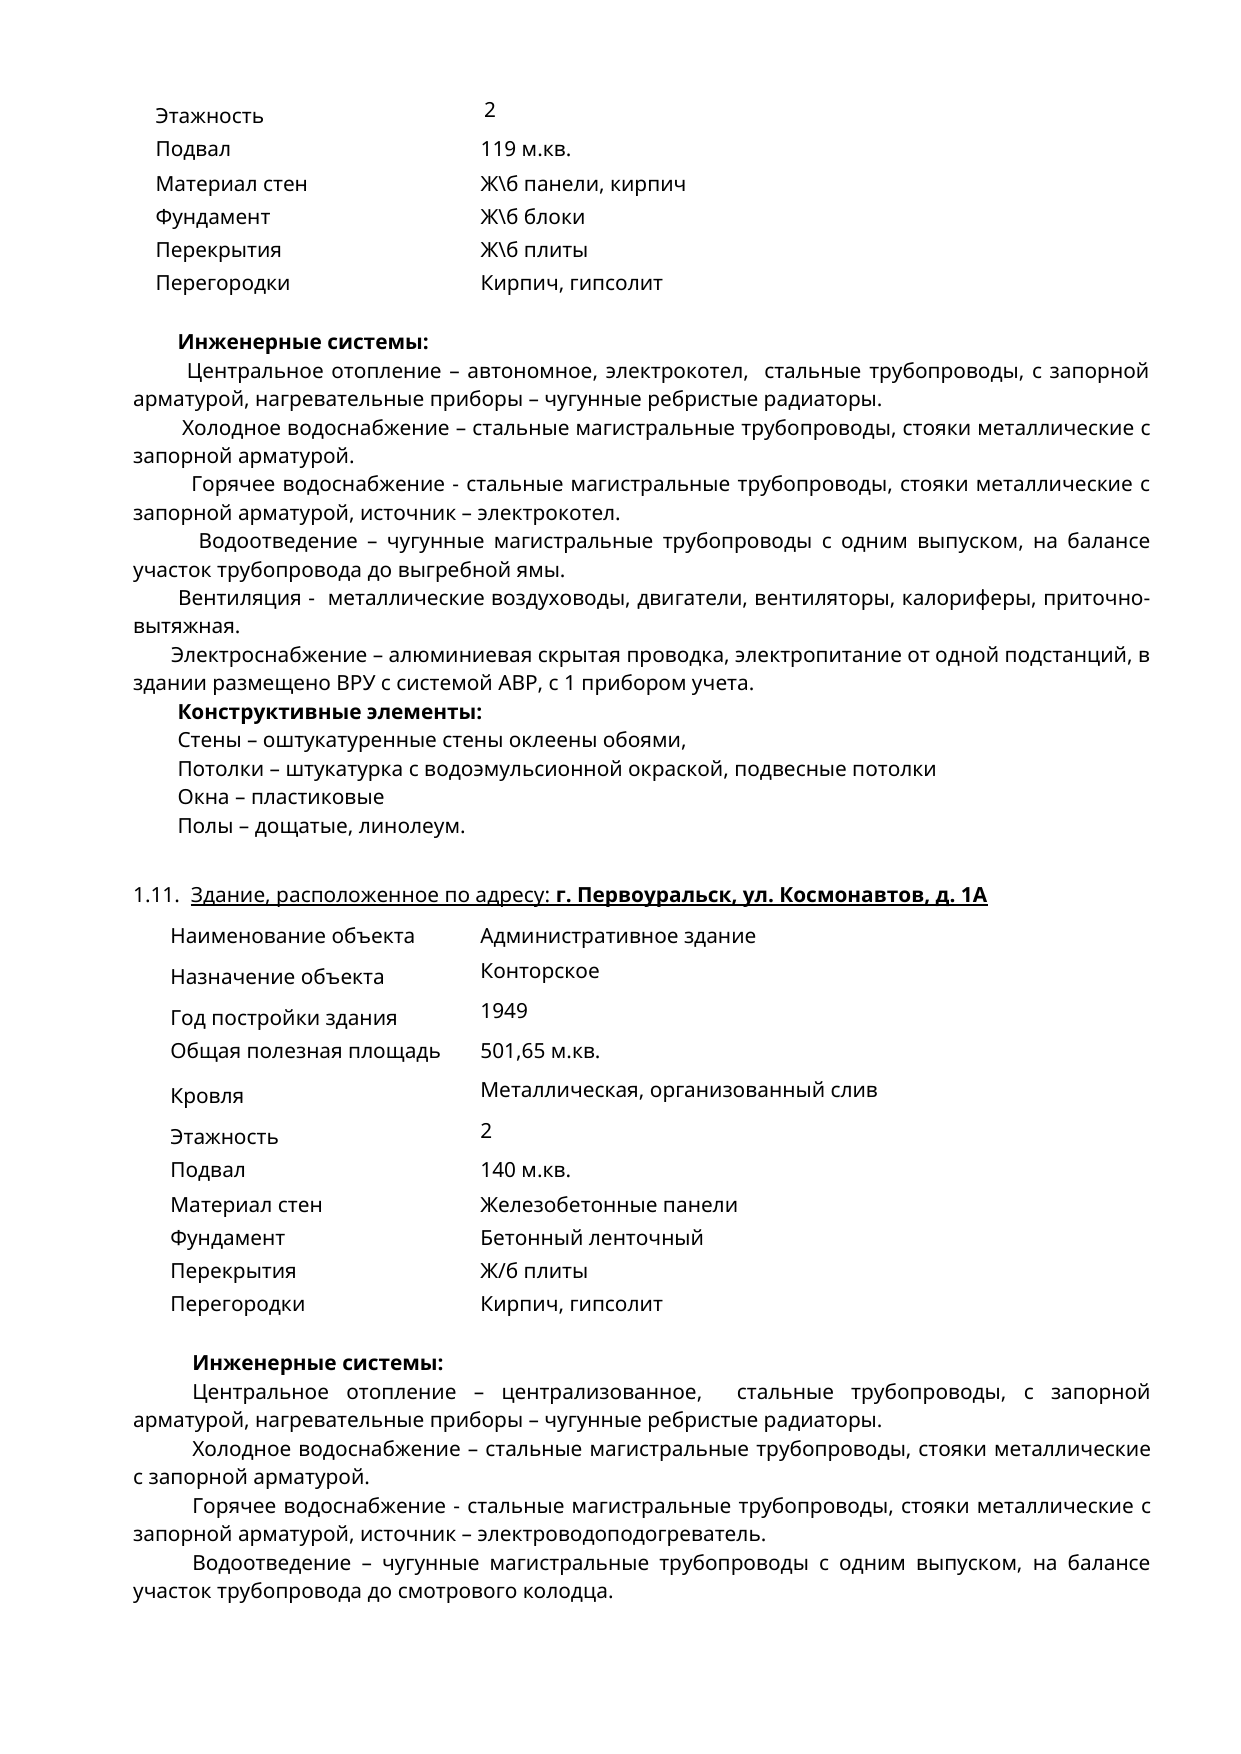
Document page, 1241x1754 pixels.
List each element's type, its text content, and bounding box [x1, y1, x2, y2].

table_cell Назначение объекта [159, 950, 469, 990]
text Водоотведение – чугунные магистральные трубопроводы с одним выпуском, на балансе участок трубопровода до смотрового колодца. [133, 1548, 1152, 1604]
table_cell Фундамент [159, 1221, 469, 1254]
table_cell Ж/б плиты [469, 1254, 956, 1287]
table_cell 2 [469, 1110, 956, 1151]
table_cell Перекрытия [159, 1254, 469, 1287]
text Центральное отопление – централизованное, стальные трубопроводы, с запорной арматурой, нагревательные приборы – чугунные ребристые радиаторы. [133, 1377, 1152, 1434]
text Горячее водоснабжение - стальные магистральные трубопроводы, стояки металлические с запорной арматурой, источник – электрокотел. [133, 469, 1152, 526]
table_cell Общая полезная площадь [159, 1031, 469, 1069]
table_cell 119 м.кв. [469, 130, 956, 167]
table_cell Фундамент [144, 200, 469, 233]
table_cell Перегородки [159, 1287, 469, 1320]
table_cell Кирпич, гипсолит [469, 1287, 956, 1320]
table_cell Кирпич, гипсолит [469, 266, 956, 299]
text Вентиляция - металлические воздуховоды, двигатели, вентиляторы, калориферы, приточно-вытяжная. [133, 583, 1152, 640]
table_cell Кровля [159, 1069, 469, 1110]
text Потолки – штукатурка с водоэмульсионной окраской, подвесные потолки [177, 754, 1152, 782]
text Холодное водоснабжение – стальные магистральные трубопроводы, стояки металлические с запорной арматурой. [133, 1434, 1152, 1491]
text Окна – пластиковые [177, 782, 1152, 811]
table_cell Ж\б плиты [469, 233, 956, 266]
table_cell Перегородки [144, 266, 469, 299]
text Конструктивные элементы: [177, 697, 1152, 725]
table_cell Бетонный ленточный [469, 1221, 956, 1254]
table_cell Перекрытия [144, 233, 469, 266]
table_cell Подвал [159, 1151, 469, 1188]
table_cell Ж\б панели, кирпич [469, 167, 956, 200]
table_cell Год постройки здания [159, 990, 469, 1031]
table_cell 2 [469, 89, 956, 129]
text Инженерные системы: [133, 1348, 1152, 1377]
table_cell 1949 [469, 990, 956, 1031]
table_cell 501,65 м.кв. [469, 1031, 956, 1069]
table_cell Конторское [469, 950, 956, 990]
table_cell Железобетонные панели [469, 1189, 956, 1221]
table_cell Подвал [144, 130, 469, 167]
text Полы – дощатые, линолеум. [177, 811, 1152, 839]
table_cell 140 м.кв. [469, 1151, 956, 1188]
table_cell Материал стен [159, 1189, 469, 1221]
table_cell Материал стен [144, 167, 469, 200]
table_cell Металлическая, организованный слив [469, 1069, 956, 1110]
table_cell Этажность [159, 1110, 469, 1151]
text Центральное отопление – автономное, электрокотел, стальные трубопроводы, с запорной арматурой, нагревательные приборы – чугунные ребристые радиаторы. [133, 356, 1152, 413]
text Инженерные системы: [177, 327, 1152, 356]
table_header Наименование объекта [159, 909, 469, 949]
text Стены – оштукатуренные стены оклеены обоями, [177, 725, 1152, 754]
table_header Административное здание [469, 909, 956, 949]
table_cell Этажность [144, 89, 469, 129]
table_cell Ж\б блоки [469, 200, 956, 233]
text Горячее водоснабжение - стальные магистральные трубопроводы, стояки металлические с запорной арматурой, источник – электроводоподогреватель. [133, 1491, 1152, 1548]
text 1.11. Здание, расположенное по адресу: г. Первоуральск, ул. Космонавтов, д. 1А [133, 880, 1152, 908]
text Электроснабжение – алюминиевая скрытая проводка, электропитание от одной подстанций, в здании размещено ВРУ с системой АВР, с 1 прибором учета. [133, 640, 1152, 697]
text Водоотведение – чугунные магистральные трубопроводы с одним выпуском, на балансе участок трубопровода до выгребной ямы. [133, 526, 1152, 583]
text Холодное водоснабжение – стальные магистральные трубопроводы, стояки металлические с запорной арматурой. [133, 413, 1152, 469]
